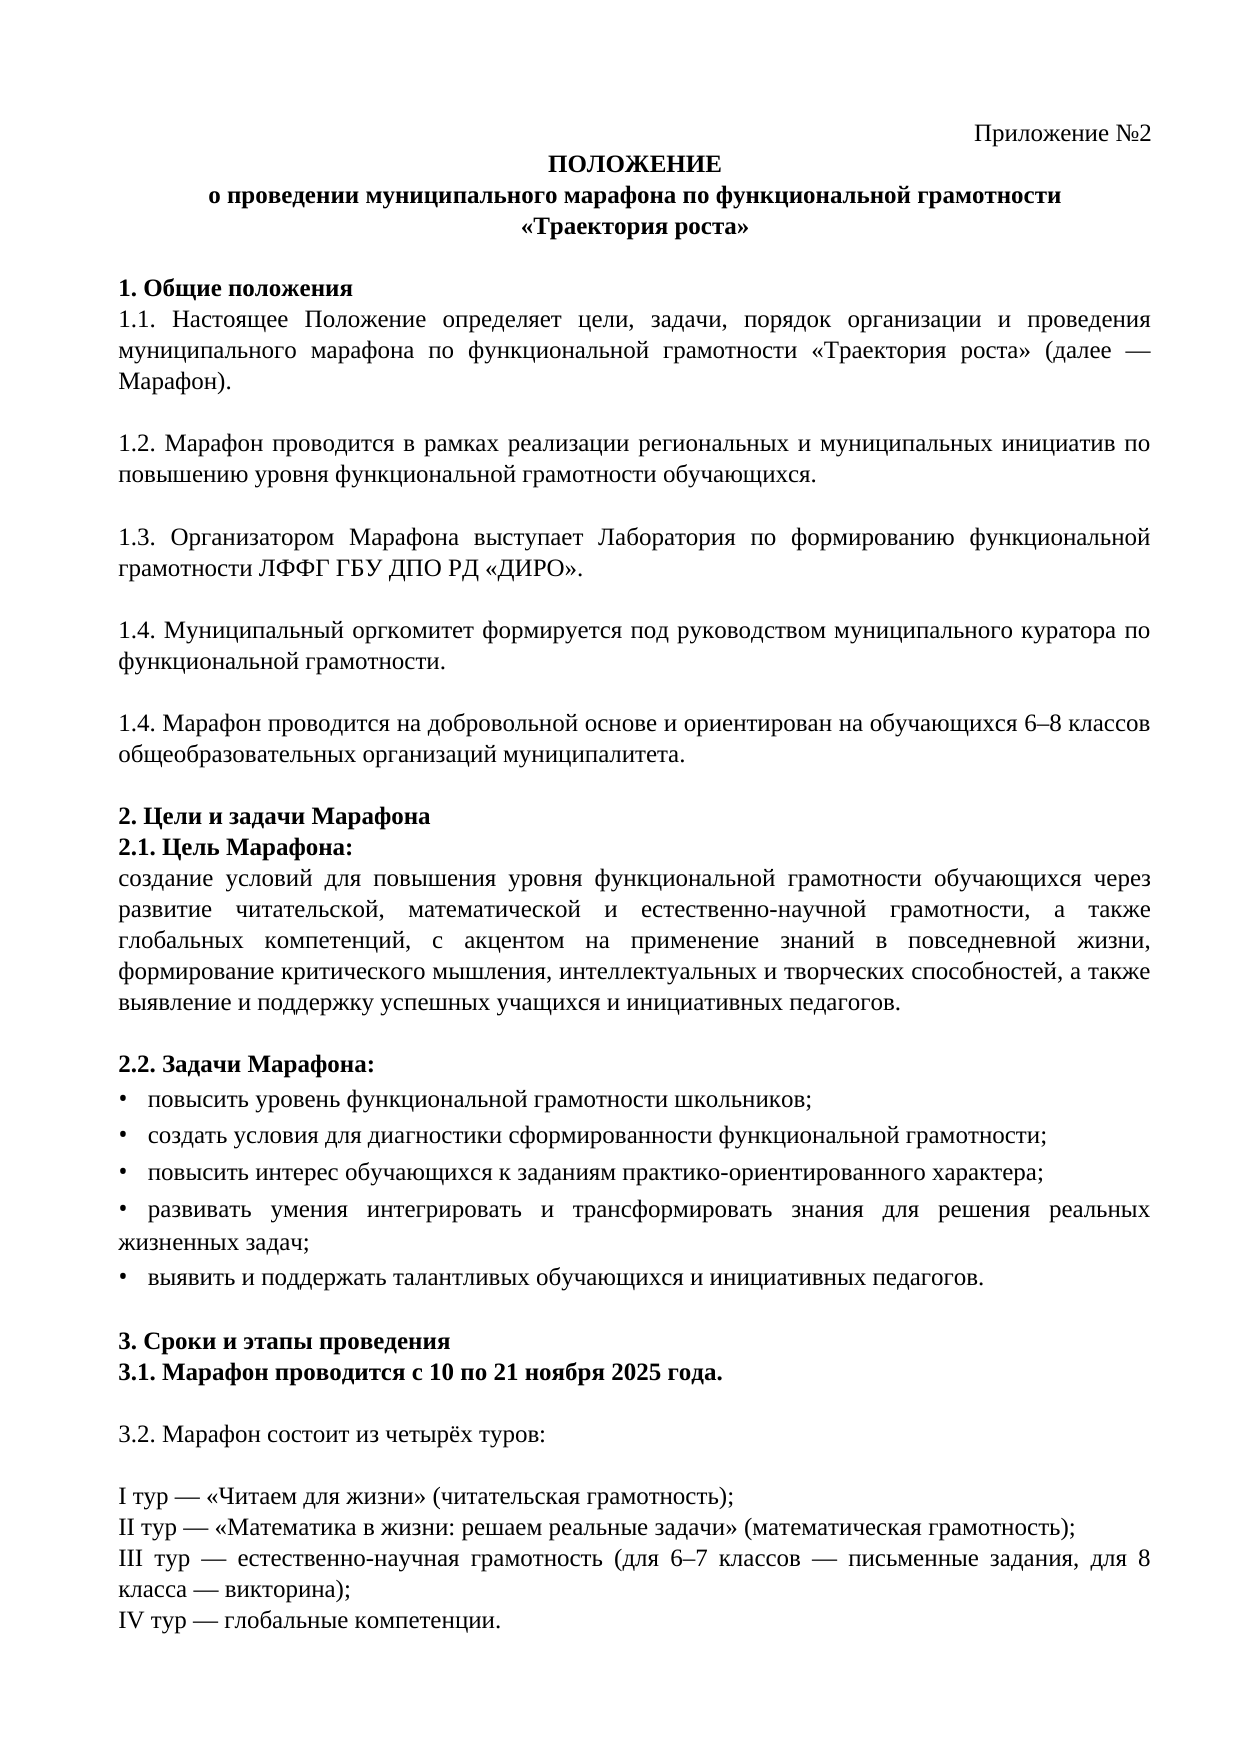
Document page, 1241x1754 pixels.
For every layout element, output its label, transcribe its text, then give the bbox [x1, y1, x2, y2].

text 2.2. Задачи Марафона: [118, 1049, 1152, 1078]
text 3. Сроки и этапы проведения [118, 1326, 1152, 1355]
text I тур — «Читаем для жизни» (читательская грамотность); [118, 1481, 1152, 1510]
text 1.1. Настоящее Положение определяет цели, задачи, порядок организации и проведения муниципального марафона по функциональной грамотности «Траектория роста» (далее — Марафон). [118, 304, 1152, 395]
text о проведении муниципального марафона по функциональной грамотности [118, 180, 1152, 209]
text 2. Цели и задачи Марафона [118, 801, 1152, 830]
text 1.4. Муниципальный оргкомитет формируется под руководством муниципального куратора по функциональной грамотности. [118, 615, 1152, 674]
text 1.3. Организатором Марафона выступает Лаборатория по формированию функциональной грамотности ЛФФГ ГБУ ДПО РД «ДИРО». [118, 522, 1152, 581]
text Приложение №2 [118, 118, 1152, 147]
text создание условий для повышения уровня функциональной грамотности обучающихся через развитие читательской, математической и естественно-научной грамотности, а также глобальных компетенций, с акцентом на применение знаний в повседневной жизни, формирование критического мышления, интеллектуальных и творческих способностей, а также выявление и поддержку успешных учащихся и инициативных педагогов. [118, 863, 1152, 1016]
text ПОЛОЖЕНИЕ [118, 149, 1152, 178]
text 3.1. Марафон проводится с 10 по 21 ноября 2025 года. [118, 1357, 1152, 1386]
text IV тур — глобальные компетенции. [118, 1605, 1152, 1634]
list создать условия для диагностики сформированности функциональной грамотности; [118, 1117, 1152, 1151]
list повысить уровень функциональной грамотности школьников; [118, 1080, 1152, 1114]
list повысить интерес обучающихся к заданиям практико-ориентированного характера; [118, 1154, 1152, 1188]
list развивать умения интегрировать и трансформировать знания для решения реальных жизненных задач; [118, 1191, 1152, 1256]
text III тур — естественно-научная грамотность (для 6–7 классов — письменные задания, для 8 класса — викторина); [118, 1543, 1152, 1603]
text 1.4. Марафон проводится на добровольной основе и ориентирован на обучающихся 6–8 классов общеобразовательных организаций муниципалитета. [118, 708, 1152, 768]
text II тур — «Математика в жизни: решаем реальные задачи» (математическая грамотность); [118, 1512, 1152, 1541]
text 1. Общие положения [118, 273, 1152, 302]
text 1.2. Марафон проводится в рамках реализации региональных и муниципальных инициатив по повышению уровня функциональной грамотности обучающихся. [118, 428, 1152, 488]
list выявить и поддержать талантливых обучающихся и инициативных педагогов. [118, 1258, 1152, 1292]
text 2.1. Цель Марафона: [118, 832, 1152, 861]
text 3.2. Марафон состоит из четырёх туров: [118, 1419, 1152, 1448]
text «Траектория роста» [118, 211, 1152, 240]
